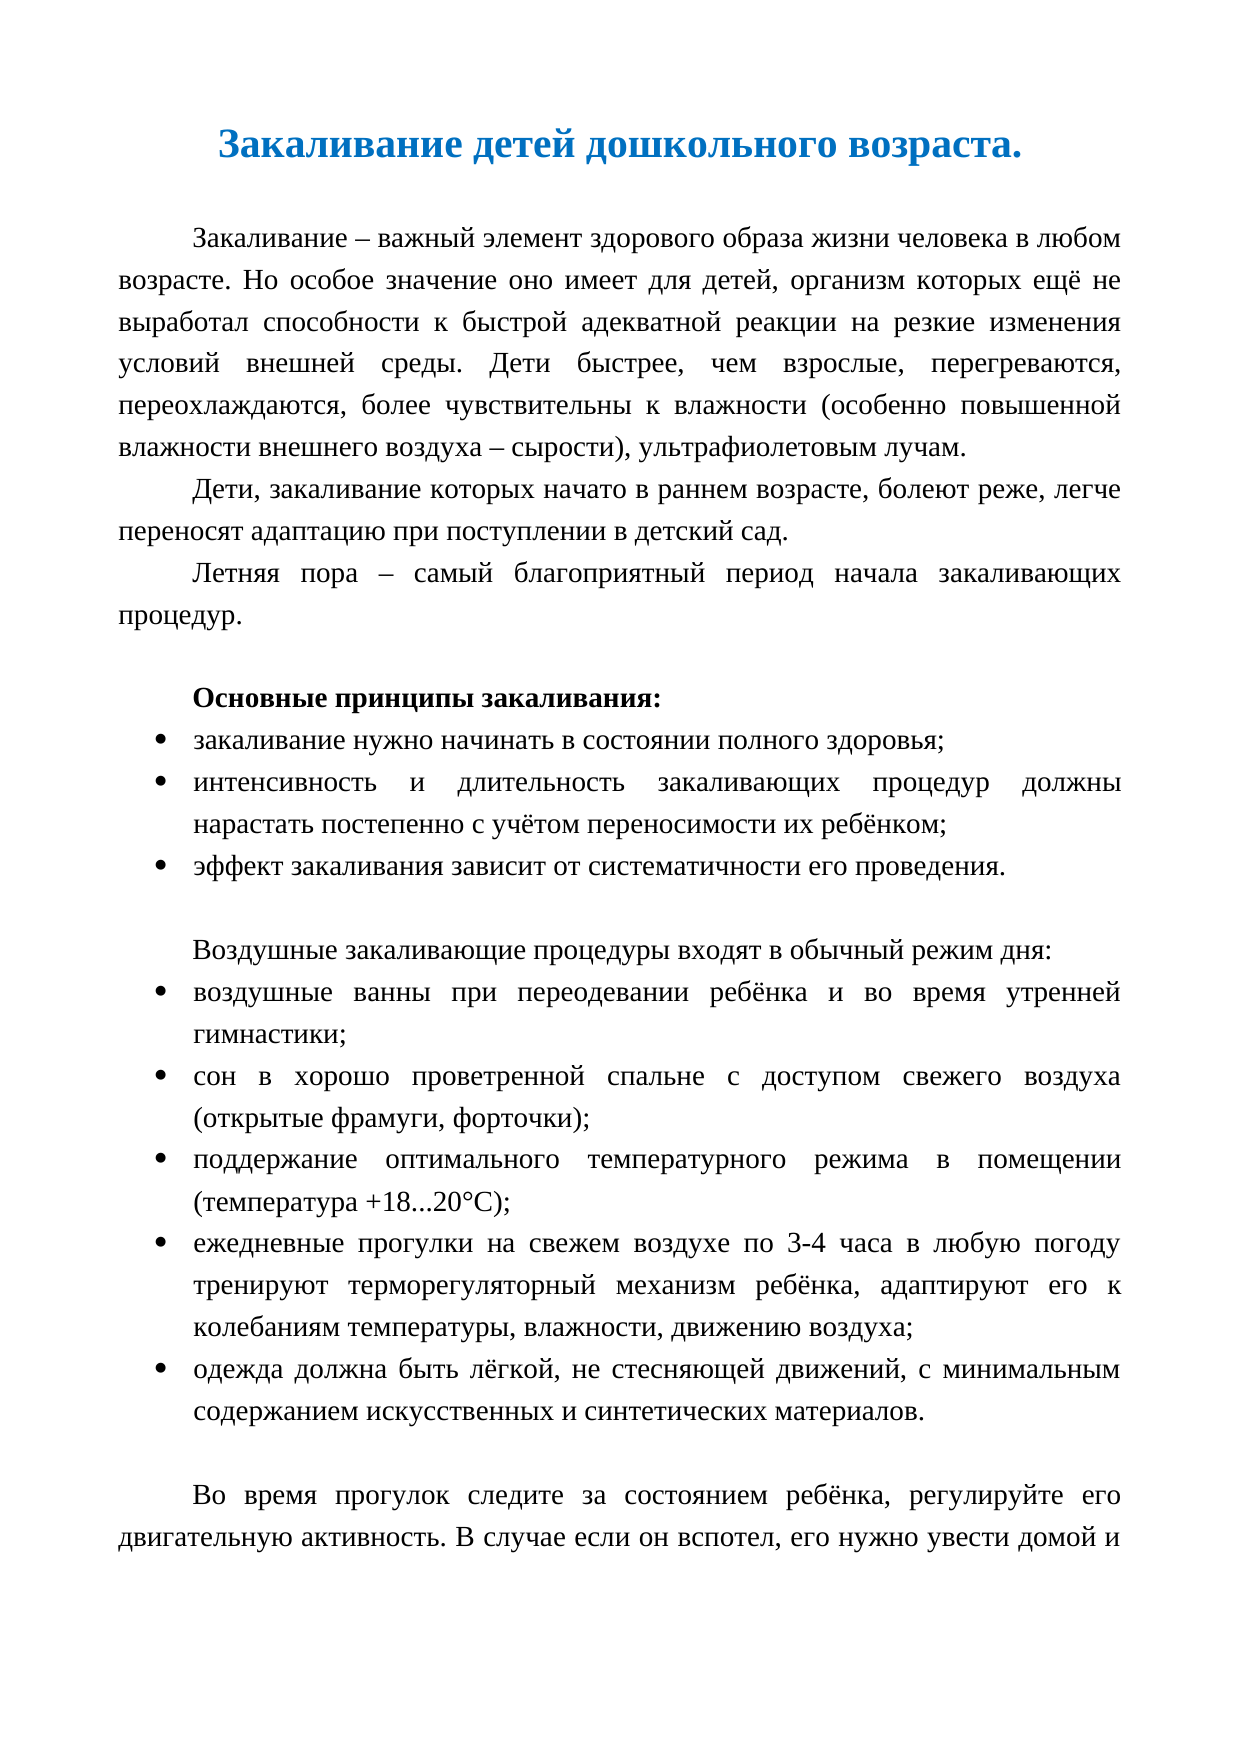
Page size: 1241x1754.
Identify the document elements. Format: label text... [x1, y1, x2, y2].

list ежедневные прогулки на свежем воздухе по 3-4 часа в любую погоду тренируют терморегуляторный механизм ребёнка, адаптируют его к колебаниям температуры, влажности, движению воздуха; [156, 1226, 1122, 1343]
text Основные принципы закаливания: [118, 681, 1122, 714]
text Закаливание – важный элемент здорового образа жизни человека в любом возрасте. Но особое значение оно имеет для детей, организм которых ещё не выработал способности к быстрой адекватной реакции на резкие изменения условий внешней среды. Дети быстрее, чем взрослые, перегреваются, переохлаждаются, более чувствительны к влажности (особенно повышенной влажности внешнего воздуха – сырости), ультрафиолетовым лучам. [118, 220, 1122, 463]
list поддержание оптимального температурного режима в помещении (температура +18...20°С); [156, 1142, 1122, 1217]
list одежда должна быть лёгкой, не стесняющей движений, с минимальным содержанием искусственных и синтетических материалов. [156, 1351, 1122, 1427]
text Закаливание детей дошкольного возраста. [118, 118, 1122, 166]
list закаливание нужно начинать в состоянии полного здоровья; [156, 722, 1122, 756]
list воздушные ванны при переодевании ребёнка и во время утренней гимнастики; [156, 974, 1122, 1049]
list эффект закаливания зависит от систематичности его проведения. [156, 848, 1122, 882]
list интенсивность и длительность закаливающих процедур должны нарастать постепенно с учётом переносимости их ребёнком; [156, 764, 1122, 840]
text Летняя пора – самый благоприятный период начала закаливающих процедур. [118, 555, 1122, 630]
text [118, 1477, 1122, 1552]
list сон в хорошо проветренной спальне с доступом свежего воздуха (открытые фрамуги, форточки); [156, 1058, 1122, 1133]
text Дети, закаливание которых начато в раннем возрасте, болеют реже, легче переносят адаптацию при поступлении в детский сад. [118, 471, 1122, 547]
text Воздушные закаливающие процедуры входят в обычный режим дня: [118, 932, 1122, 966]
